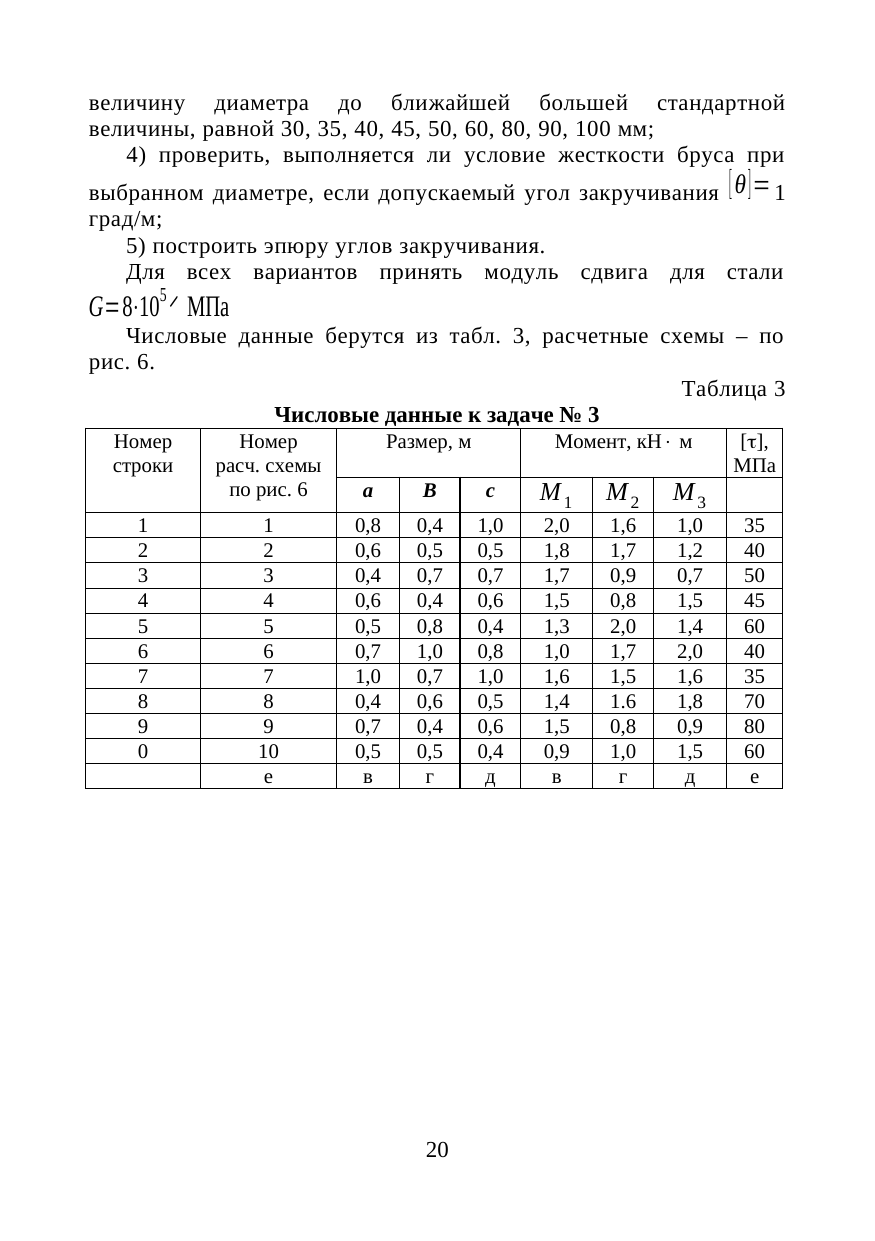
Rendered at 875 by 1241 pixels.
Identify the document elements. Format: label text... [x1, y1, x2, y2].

table_cell 10 [201, 739, 336, 763]
table_cell 7 [201, 664, 336, 688]
table_cell 35 [727, 664, 782, 688]
table_cell 0 [86, 739, 200, 763]
table_cell 1,7 [521, 563, 592, 587]
table_cell 7 [86, 664, 200, 688]
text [89, 89, 785, 141]
table_cell 2,0 [593, 614, 653, 638]
table_cell 1,0 [461, 513, 520, 537]
table_cell B [400, 478, 459, 512]
table_cell 1,8 [521, 538, 592, 562]
table_cell 1,0 [521, 639, 592, 663]
table_cell 0,8 [461, 639, 520, 663]
table_cell 1,2 [654, 538, 726, 562]
table_cell 0,7 [400, 664, 459, 688]
text Таблица 3 [89, 375, 785, 401]
table_cell 4 [86, 589, 200, 612]
table_header Номер строки [86, 429, 200, 512]
text 4) проверить, выполняется ли условие жесткости бруса при выбранном диаметре, если допускаемый угол закручивания 1 град/м; [89, 141, 785, 232]
table_cell 0,7 [654, 563, 726, 587]
table_cell 1,3 [521, 614, 592, 638]
table_cell 0,8 [400, 614, 459, 638]
table_cell 0,9 [521, 739, 592, 763]
table_cell 0,6 [461, 714, 520, 738]
table_cell 1,0 [400, 639, 459, 663]
table_cell 80 [727, 714, 782, 738]
table_cell 0,4 [400, 589, 459, 612]
table_cell 1,6 [654, 664, 726, 688]
table_header Момент, кН м [521, 429, 726, 477]
table_cell 0,5 [461, 538, 520, 562]
table_cell 0,6 [337, 589, 399, 612]
table_cell 35 [727, 513, 782, 537]
table_cell 0,7 [337, 639, 399, 663]
table_cell 8 [201, 689, 336, 713]
table_cell 0,4 [461, 614, 520, 638]
text Числовые данные берутся из табл. 3, расчетные схемы – по рис. 6. [89, 322, 785, 375]
table_cell 1.6 [593, 689, 653, 713]
table_cell 0,4 [461, 739, 520, 763]
table_cell 0,4 [400, 714, 459, 738]
table_cell 2 [86, 538, 200, 562]
text Числовые данные к задаче № 3 [89, 401, 785, 427]
table_cell 0,5 [400, 538, 459, 562]
table_cell 6 [201, 639, 336, 663]
table_cell 1,5 [521, 714, 592, 738]
table_cell 0,6 [337, 538, 399, 562]
table_cell 8 [86, 689, 200, 713]
table_cell в [337, 764, 399, 788]
table_cell [654, 478, 726, 512]
table_cell 1,7 [593, 538, 653, 562]
table_cell 5 [86, 614, 200, 638]
table_cell 2 [201, 538, 336, 562]
table_cell 5 [201, 614, 336, 638]
table_cell 0,4 [400, 513, 459, 537]
table_cell 0,5 [461, 689, 520, 713]
table_cell 2,0 [521, 513, 592, 537]
table_cell 0,4 [337, 563, 399, 587]
table_cell 2,0 [654, 639, 726, 663]
table_cell 70 [727, 689, 782, 713]
table_cell г [593, 764, 653, 788]
table_cell 1,0 [593, 739, 653, 763]
table_cell 1,0 [654, 513, 726, 537]
table_cell 0,4 [337, 689, 399, 713]
table_cell [727, 478, 782, 512]
table_cell 4 [201, 589, 336, 612]
table_cell 1,7 [593, 639, 653, 663]
table_cell д [654, 764, 726, 788]
table_cell 6 [86, 639, 200, 663]
table_cell 0,8 [337, 513, 399, 537]
table_cell д [461, 764, 520, 788]
table_cell е [201, 764, 336, 788]
table_cell 3 [86, 563, 200, 587]
table_cell г [400, 764, 459, 788]
table_cell а [337, 478, 399, 512]
table_cell [521, 478, 592, 512]
table_cell 1,0 [337, 664, 399, 688]
table_cell 1,5 [654, 739, 726, 763]
table_cell 1,4 [654, 614, 726, 638]
table_cell 1,5 [654, 589, 726, 612]
table_cell 40 [727, 538, 782, 562]
table_cell 45 [727, 589, 782, 612]
table_cell 1,8 [654, 689, 726, 713]
table_cell 9 [86, 714, 200, 738]
table_cell 1,4 [521, 689, 592, 713]
table_cell 0,5 [400, 739, 459, 763]
table_cell 0,9 [654, 714, 726, 738]
table_cell 40 [727, 639, 782, 663]
table_cell с [461, 478, 520, 512]
table_cell 1 [86, 513, 200, 537]
text 5) построить эпюру углов закручивания. [89, 232, 785, 258]
table_cell 1,6 [521, 664, 592, 688]
table_cell 1,5 [521, 589, 592, 612]
table_cell 0,8 [593, 714, 653, 738]
table_cell [593, 478, 653, 512]
table_cell 0,5 [337, 614, 399, 638]
table_cell 1 [201, 513, 336, 537]
table_cell [86, 764, 200, 788]
table_cell 60 [727, 614, 782, 638]
table_cell 0,9 [593, 563, 653, 587]
table_header Номер расч. схемы по рис. 6 [201, 429, 336, 512]
table_cell 60 [727, 739, 782, 763]
table_cell 0,8 [593, 589, 653, 612]
table_cell 9 [201, 714, 336, 738]
table_cell 0,5 [337, 739, 399, 763]
table_cell 1,0 [461, 664, 520, 688]
table_cell е [727, 764, 782, 788]
table_cell 0,7 [461, 563, 520, 587]
table_cell 3 [201, 563, 336, 587]
table_cell 0,7 [337, 714, 399, 738]
table_cell 50 [727, 563, 782, 587]
table_cell 1,5 [593, 664, 653, 688]
table_cell 1,6 [593, 513, 653, 537]
table_cell 0,7 [400, 563, 459, 587]
table_cell в [521, 764, 592, 788]
table_cell 0,6 [400, 689, 459, 713]
table_header [], МПа [727, 429, 782, 477]
text Для всех вариантов принять модуль сдвига для стали [89, 258, 785, 322]
table_header Размер, м [337, 429, 520, 477]
table_cell 0,6 [461, 589, 520, 612]
